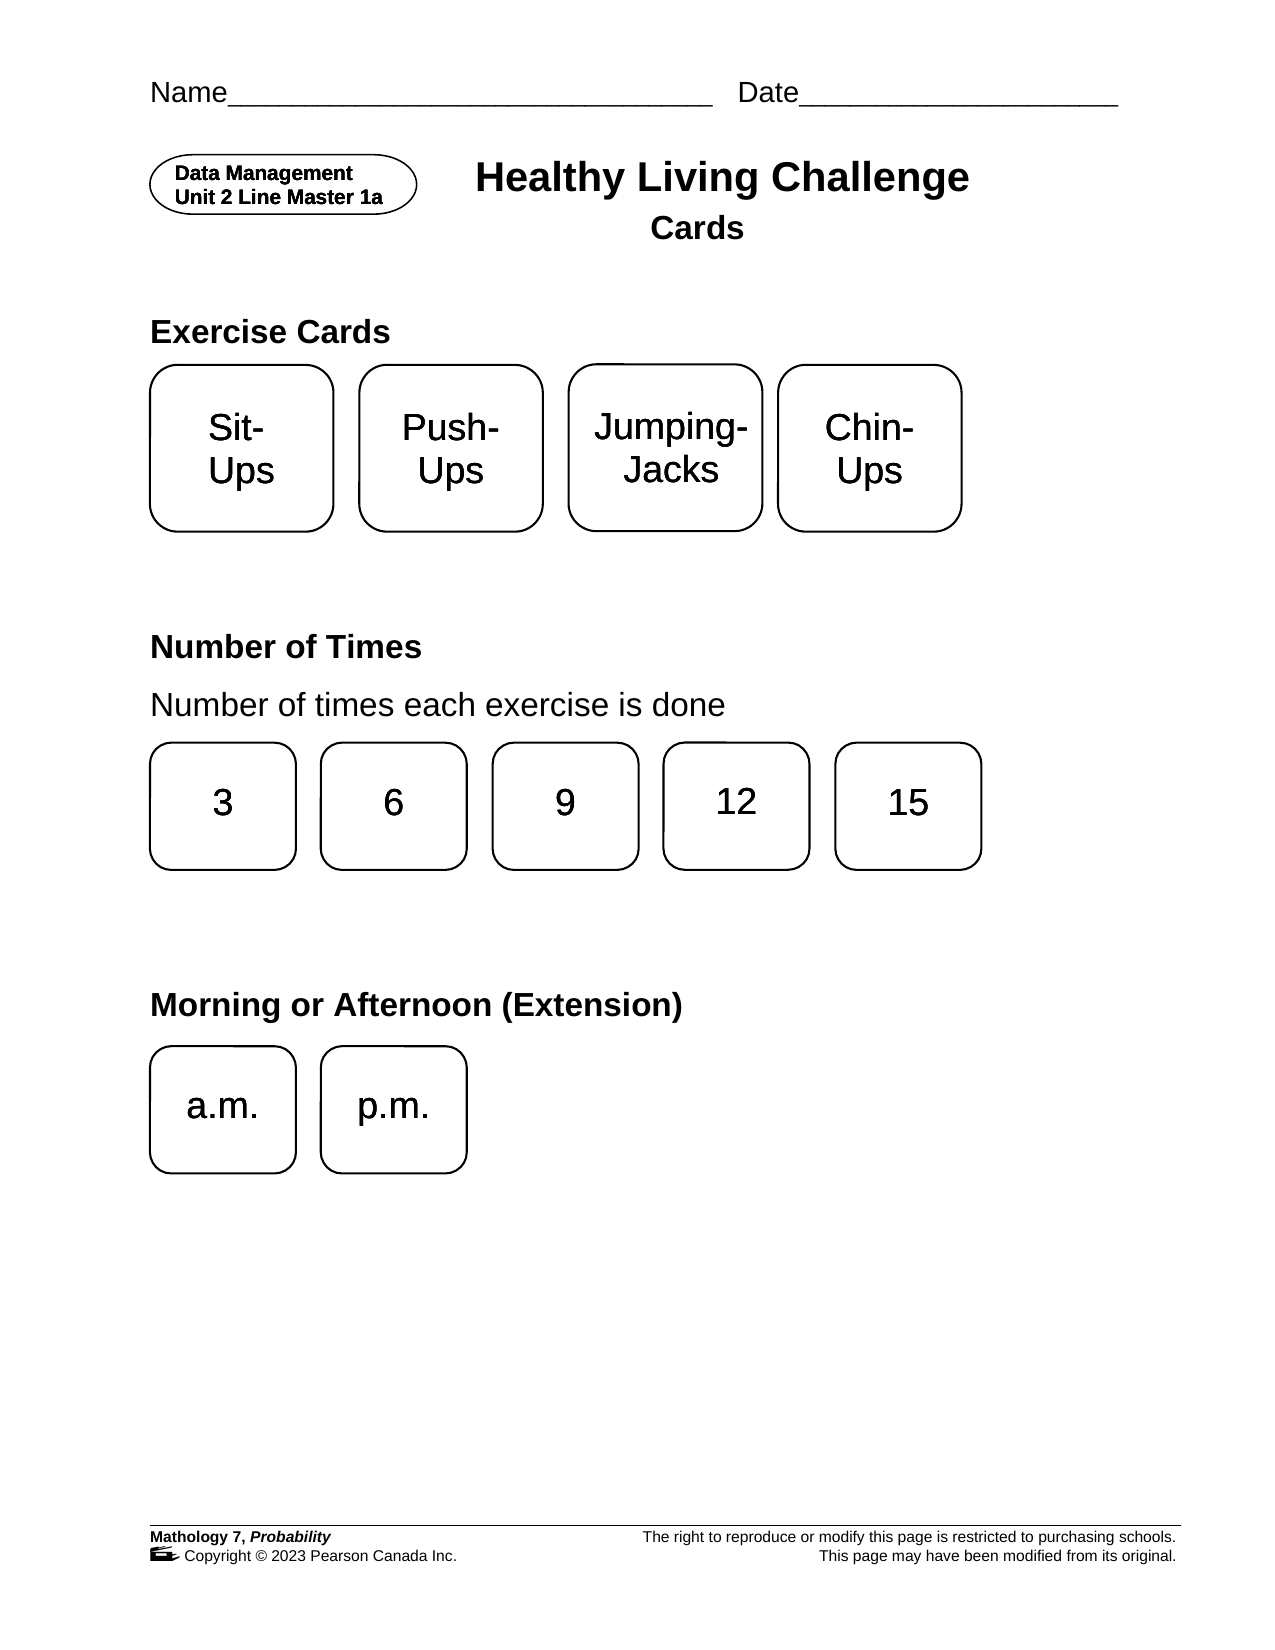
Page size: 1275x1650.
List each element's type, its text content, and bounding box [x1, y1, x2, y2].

picture [150, 1546, 180, 1561]
text Exercise Cards [150, 312, 1181, 351]
text Number of times each exercise is done [150, 685, 1181, 723]
text Number of Times [150, 627, 1181, 666]
text Morning or Afternoon (Extension) [150, 985, 1181, 1023]
